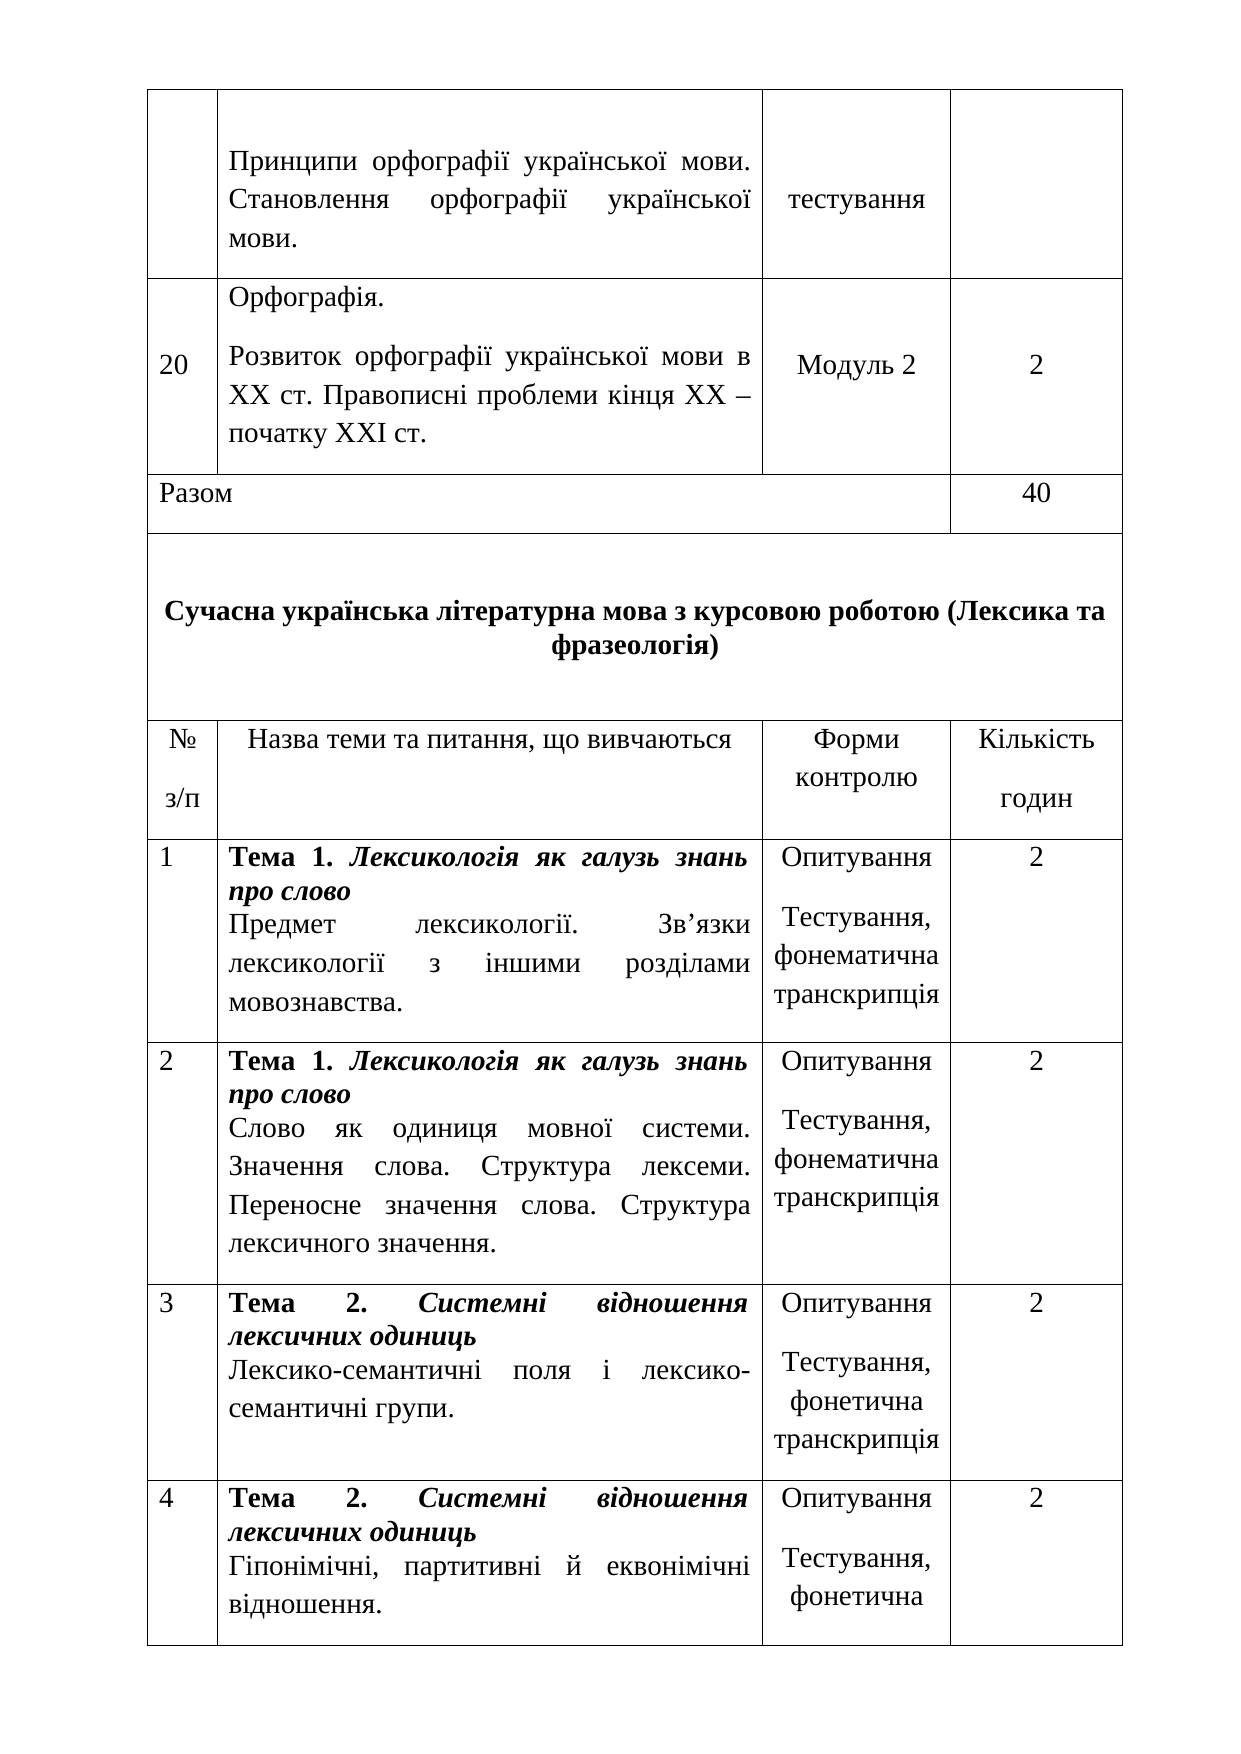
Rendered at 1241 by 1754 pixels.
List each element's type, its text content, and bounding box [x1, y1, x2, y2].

table_cell 1 [148, 840, 217, 1042]
table_cell Сучасна українська літературна мова з курсовою роботою (Лексика та фразеологія) [148, 534, 1122, 720]
table_cell № з/п [148, 721, 217, 838]
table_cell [763, 1481, 950, 1644]
table_cell 3 [148, 1285, 217, 1479]
table_cell Тема 1. Лексикологія як галузь знань про слово Предмет лексикології. Зв’язки лексикології з іншими розділами мовознавства. [218, 840, 762, 1042]
table_cell Тема 1. Лексикологія як галузь знань про слово Слово як одиниця мовної системи. Значення слова. Структура лексеми. Переносне значення слова. Структура лексичного значення. [218, 1043, 762, 1284]
table_cell 19 [148, 90, 217, 278]
table_cell Опитування Тестування, фонематична транскрипція [763, 840, 950, 1042]
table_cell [218, 90, 762, 278]
table_cell 4 [148, 1481, 217, 1644]
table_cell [218, 1481, 762, 1644]
table_cell Опитування Тестування, фонематична транскрипція [763, 1043, 950, 1284]
table_cell 20 [148, 279, 217, 474]
table_cell Тема 2. Системні відношення лексичних одиниць Лексико-семантичні поля і лексико-семантичні групи. [218, 1285, 762, 1479]
table_cell 40 [951, 475, 1122, 533]
table_cell 2 [951, 1285, 1122, 1479]
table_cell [763, 1285, 950, 1479]
table_cell Разом [148, 475, 950, 533]
table_cell 2 [951, 1043, 1122, 1284]
table_cell Кількість годин [951, 721, 1122, 838]
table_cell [763, 90, 950, 278]
table_cell Орфографія. Розвиток орфографії української мови в ХХ ст. Правописні проблеми кінця ХХ – початку ХХІ ст. [218, 279, 762, 474]
table_cell Назва теми та питання, що вивчаються [218, 721, 762, 838]
table_cell Модуль 2 [763, 279, 950, 474]
table_cell Форми контролю [763, 721, 950, 838]
table_cell 2 [951, 279, 1122, 474]
table_cell 2 [951, 1481, 1122, 1644]
table_cell 2 [148, 1043, 217, 1284]
table_cell 2 [951, 840, 1122, 1042]
table_cell 2 [951, 90, 1122, 278]
